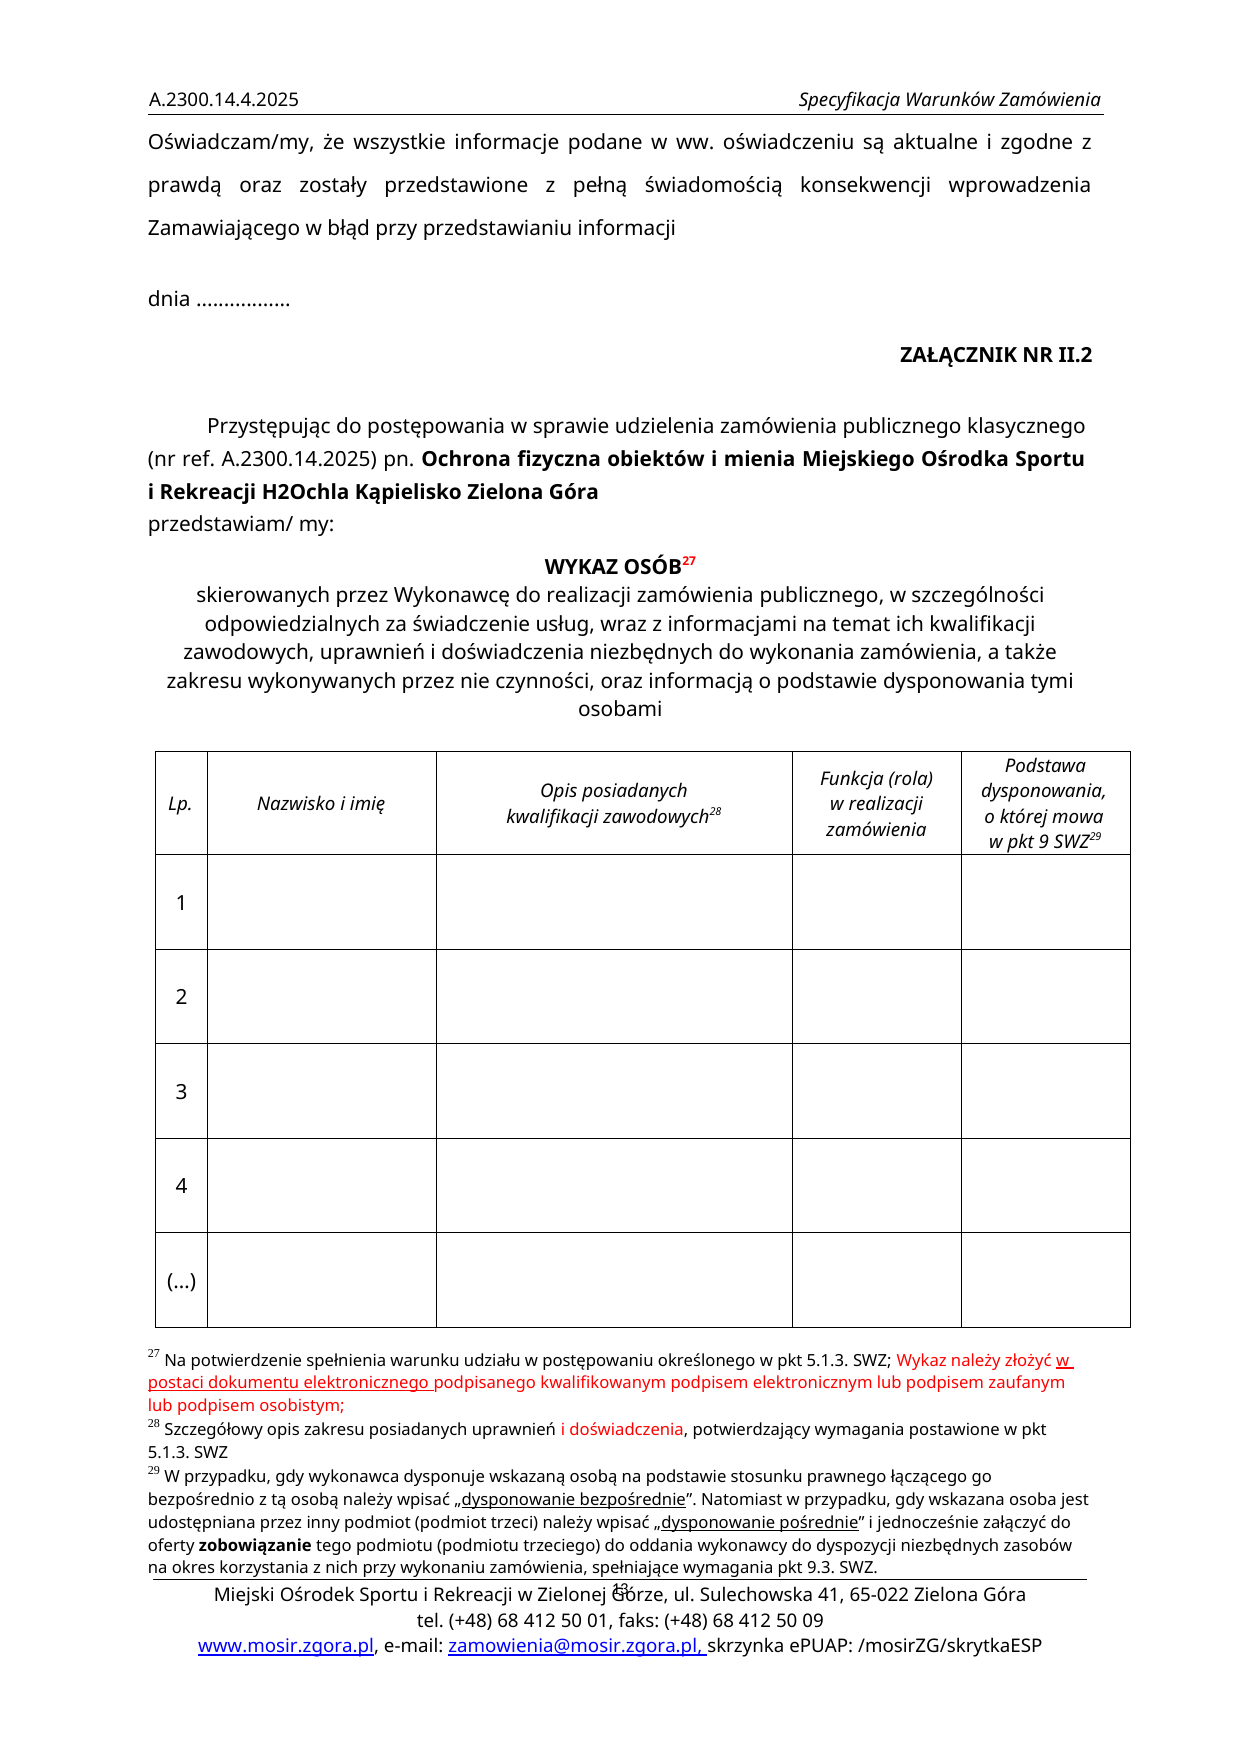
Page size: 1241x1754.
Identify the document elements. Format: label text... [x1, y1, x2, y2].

text Oświadczam/my, że wszystkie informacje podane w ww. oświadczeniu są aktualne i zgodne z prawdą oraz zostały przedstawione z pełną świadomością konsekwencji wprowadzenia Zamawiającego w błąd przy przedstawianiu informacji [148, 127, 1092, 241]
table_cell [793, 1044, 961, 1138]
text Przystępując do postępowania w sprawie udzielenia zamówienia publicznego klasycznego (nr ref. A.2300.14.2025) pn. Ochrona fizyczna obiektów i mienia Miejskiego Ośrodka Sportu i Rekreacji H2Ochla Kąpielisko Zielona Góra [148, 412, 1092, 505]
table_header Podstawa dysponowania, o której mowa w pkt 9 SWZ [962, 752, 1130, 854]
table_cell (…) [156, 1233, 207, 1327]
table_cell [208, 855, 436, 949]
table_cell [437, 1233, 792, 1327]
text ZAŁĄCZNIK NR II.2 [148, 341, 1092, 369]
text skierowanych przez Wykonawcę do realizacji zamówienia publicznego, w szczególności odpowiedzialnych za świadczenie usług, wraz z informacjami na temat ich kwalifikacji zawodowych, uprawnień i doświadczenia niezbędnych do wykonania zamówienia, a także zakresu wykonywanych przez nie czynności, oraz informacją o podstawie dysponowania tymi osobami [148, 581, 1092, 723]
table_cell [208, 1139, 436, 1232]
table_cell [437, 855, 792, 949]
table_cell [208, 950, 436, 1043]
table_cell [437, 1139, 792, 1232]
table_cell [437, 1044, 792, 1138]
table_cell 1 [156, 855, 207, 949]
text dnia ................. [148, 284, 1092, 312]
table_cell 3 [156, 1044, 207, 1138]
table_header Funkcja (rola) w realizacji zamówienia [793, 752, 961, 854]
table_cell [793, 950, 961, 1043]
text WYKAZ OSÓB [148, 552, 1092, 581]
table_cell [437, 950, 792, 1043]
table_cell [962, 1233, 1130, 1327]
table_cell [962, 1044, 1130, 1138]
text przedstawiam/ my: [148, 509, 1092, 538]
table_cell [208, 1233, 436, 1327]
table_cell 4 [156, 1139, 207, 1232]
table_cell [208, 1044, 436, 1138]
table_header Lp. [156, 752, 207, 854]
table_header Nazwisko i imię [208, 752, 436, 854]
table_cell 2 [156, 950, 207, 1043]
table_cell [962, 1139, 1130, 1232]
table_header Opis posiadanych kwalifikacji zawodowych [437, 752, 792, 854]
table_cell [962, 855, 1130, 949]
table_cell [962, 950, 1130, 1043]
table_cell [793, 855, 961, 949]
table_cell [793, 1139, 961, 1232]
table_cell [793, 1233, 961, 1327]
